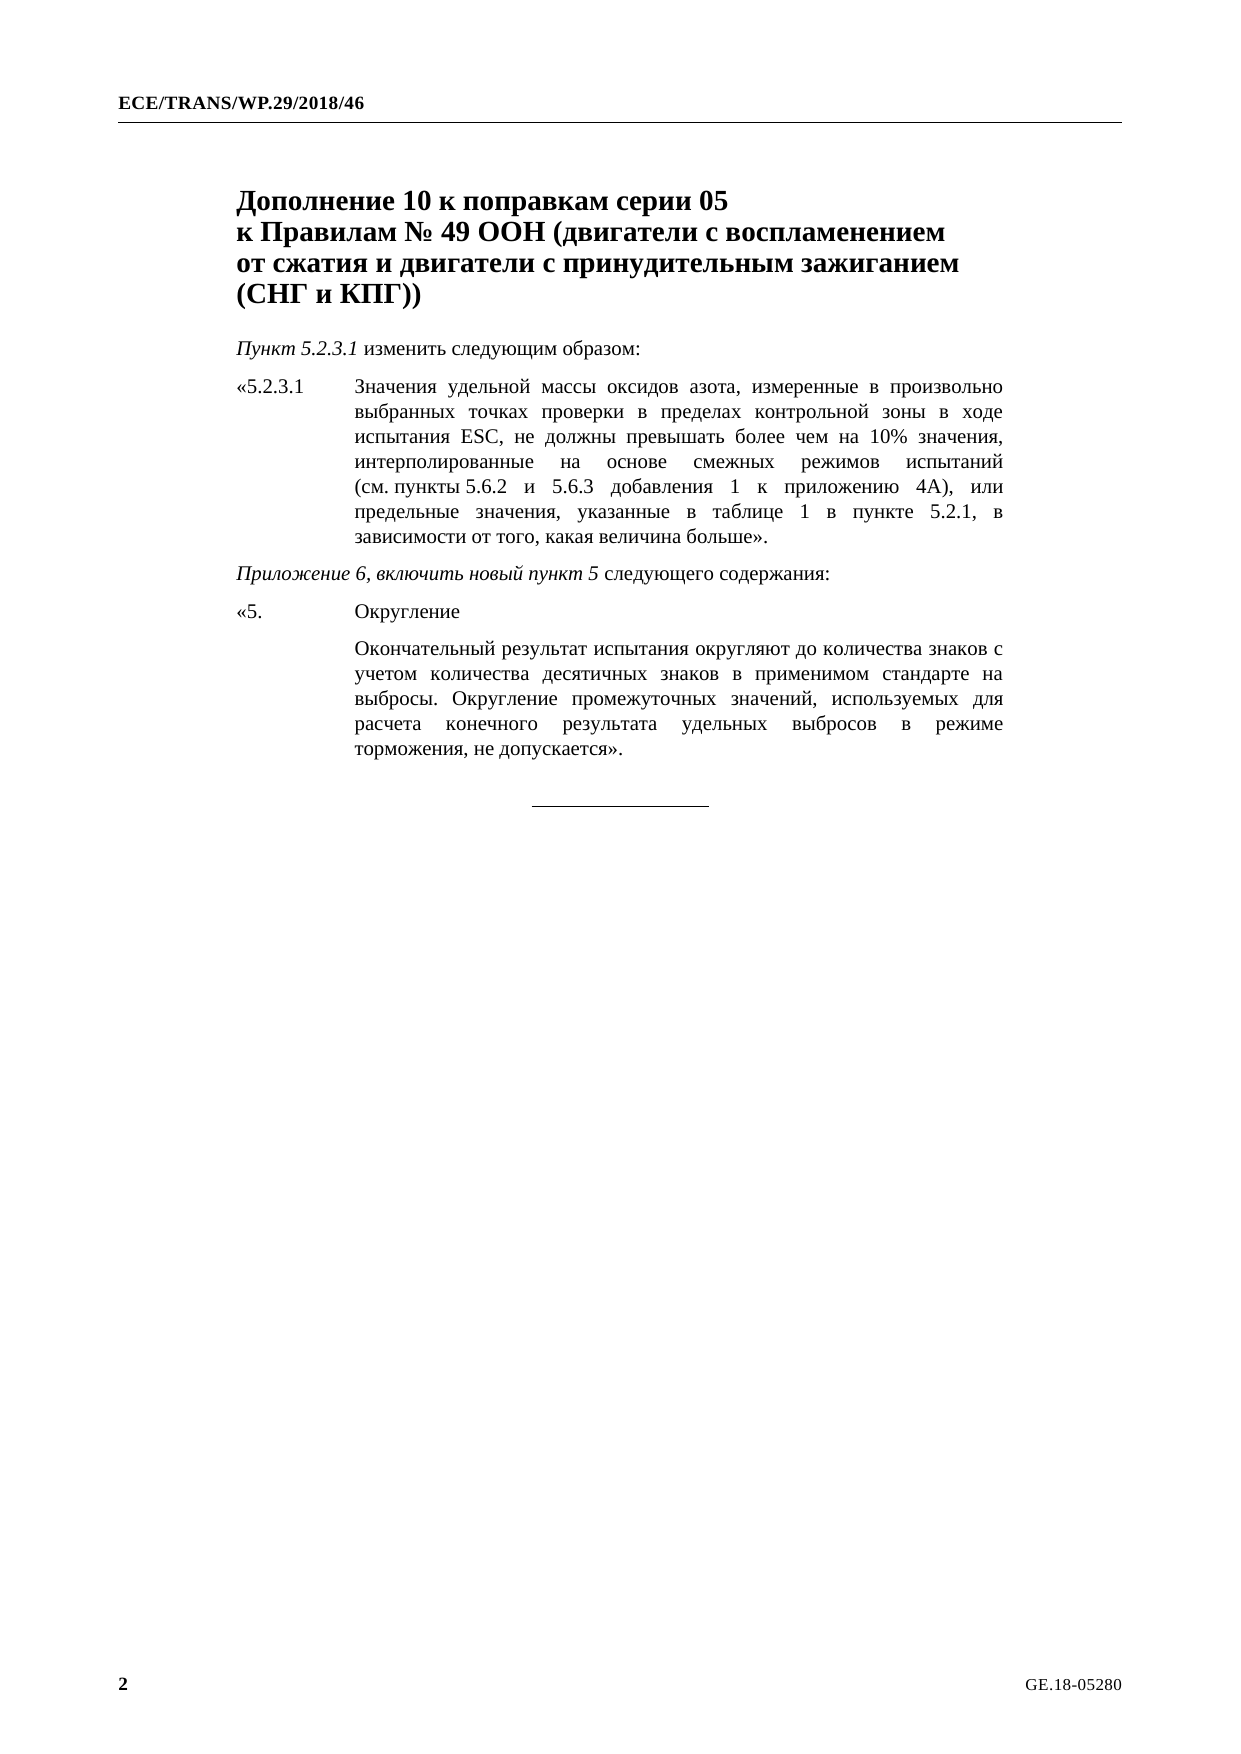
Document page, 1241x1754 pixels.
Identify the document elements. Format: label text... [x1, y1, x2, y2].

text Приложение 6, включить новый пункт 5 следующего содержания: [236, 560, 1004, 585]
text Дополнение 10 к поправкам серии 05 к Правилам № 49 ООН (двигатели с воспламенением от сжатия и двигатели с принудительным зажиганием (СНГ и КПГ)) [118, 185, 1004, 310]
text «5. Округление [236, 598, 1004, 623]
text Окончательный результат испытания округляют до количества знаков с учетом количества десятичных знаков в применимом стандарте на выбросы. Округление промежуточных значений, используемых для расчета конечного результата удельных выбросов в режиме торможения, не допускается». [236, 635, 1004, 760]
text Пункт 5.2.3.1 изменить следующим образом: [236, 335, 1004, 360]
text «5.2.3.1 Значения удельной массы оксидов азота, измеренные в произвольно выбранных точках проверки в пределах контрольной зоны в ходе испытания ЕSС, не должны превышать более чем на 10% значения, интерполированные на основе смежных режимов испытаний (см. пункты 5.6.2 и 5.6.3 добавления 1 к приложению 4А), или предельные значения, указанные в таблице 1 в пункте 5.2.1, в зависимости от того, какая величина больше». [236, 373, 1004, 548]
